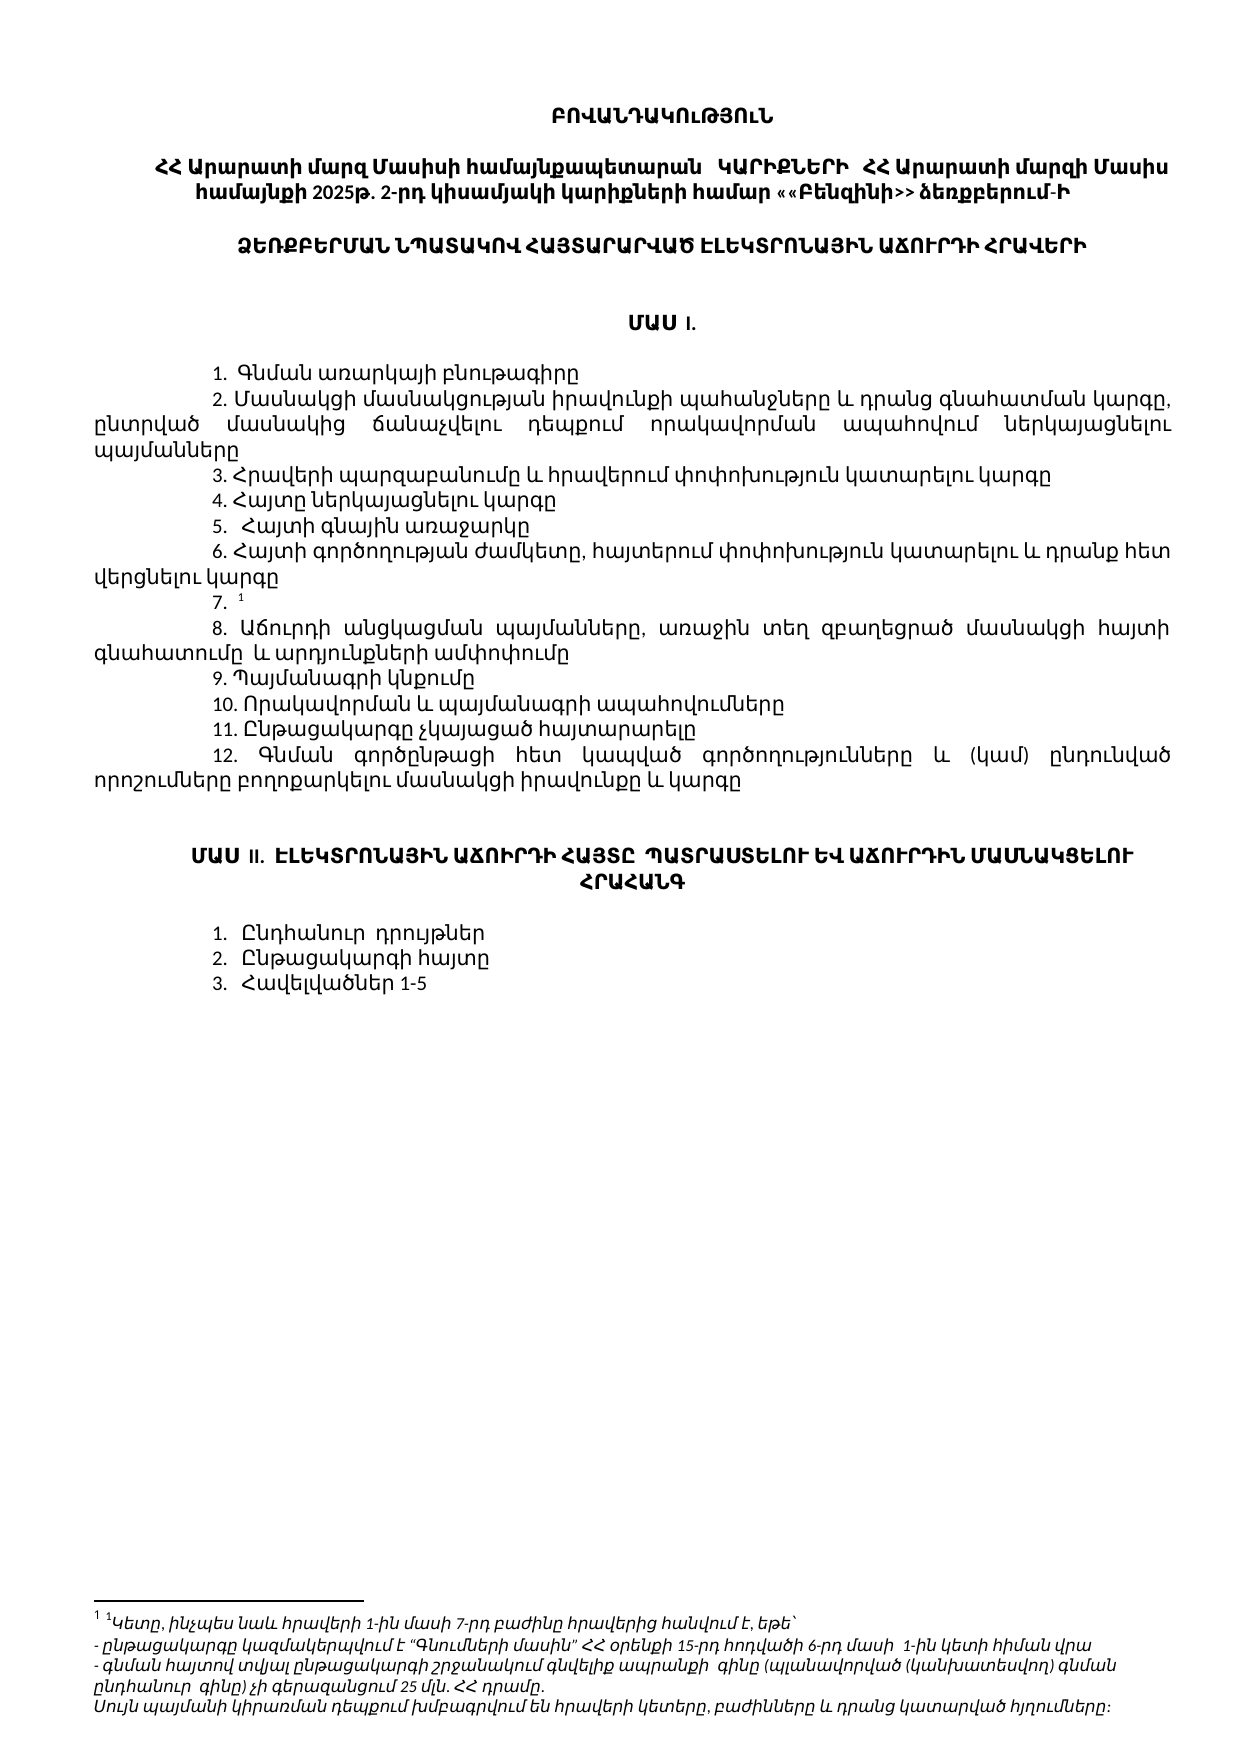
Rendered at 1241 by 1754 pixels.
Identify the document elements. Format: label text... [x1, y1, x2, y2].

text 10. Որակավորման և պայմանագրի ապահովումները [94, 691, 1171, 716]
text 2. Մասնակցի մասնակցության իրավունքի պահանջները և դրանց գնահատման կարգը, ընտրված մասնակից ճանաչվելու դեպքում որակավորման ապահովում ներկայացնելու պայմանները [94, 386, 1171, 462]
text 5. Հայտի գնային առաջարկը [94, 513, 1171, 538]
text 11. Ընթացակարգը չկայացած հայտարարելը [94, 716, 1171, 742]
text 12. Գնման գործընթացի հետ կապված գործողությունները և (կամ) ընդունված որոշումները բողոքարկելու մասնակցի իրավունքը և կարգը [94, 742, 1171, 793]
text 8. Աճուրդի անցկացման պայմանները, առաջին տեղ զբաղեցրած մասնակցի հայտի գնահատումը և արդյունքների ամփոփումը [94, 615, 1171, 666]
text 9. Պայմանագրի կնքումը [94, 666, 1171, 691]
text 2. Ընթացակարգի հայտը [94, 945, 1171, 971]
text 7. 1 [94, 589, 1171, 615]
text ՄԱՍ I. [94, 310, 1171, 335]
text 3. Հավելվածներ 1-5 [94, 971, 1171, 996]
text 1. Գնման առարկայի բնութագիրը [94, 361, 1171, 386]
text ՄԱՍ II. ԷԼԵԿՏՐՈՆԱՅԻՆ ԱՃՈԻՐԴԻ ՀԱՅՏԸ ՊԱՏՐԱՍՏԵԼՈՒ ԵՎ ԱՃՈՒՐԴԻՆ ՄԱՍՆԱԿՑԵԼՈՒ ՀՐԱՀԱՆԳ [94, 843, 1171, 894]
text 3. Հրավերի պարզաբանումը և հրավերում փոփոխություն կատարելու կարգը [94, 462, 1171, 488]
text ՀՀ Արարատի մարզ Մասիսի համայնքապետարան ԿԱՐԻՔՆԵՐԻ ՀՀ Արարատի մարզի Մասիս համայնքի 2025թ. 2-րդ կիսամյակի կարիքների համար ««Բենզինի>> ձեռքբերում-Ի [94, 154, 1171, 205]
text 6. Հայտի գործողության ժամկետը, հայտերում փոփոխություն կատարելու և դրանք հետ վերցնելու կարգը [94, 538, 1171, 589]
text ԲՈՎԱՆԴԱԿՈւԹՅՈւՆ [94, 103, 1171, 128]
text 1. Ընդհանուր դրույթներ [94, 920, 1171, 945]
text 4. Հայտը ներկայացնելու կարգը [94, 488, 1171, 513]
text ՁԵՌՔԲԵՐՄԱՆ ՆՊԱՏԱԿՈՎ ՀԱՅՏԱՐԱՐՎԱԾ ԷԼԵԿՏՐՈՆԱՅԻՆ ԱՃՈՒՐԴԻ ՀՐԱՎԵՐԻ [94, 233, 1171, 259]
